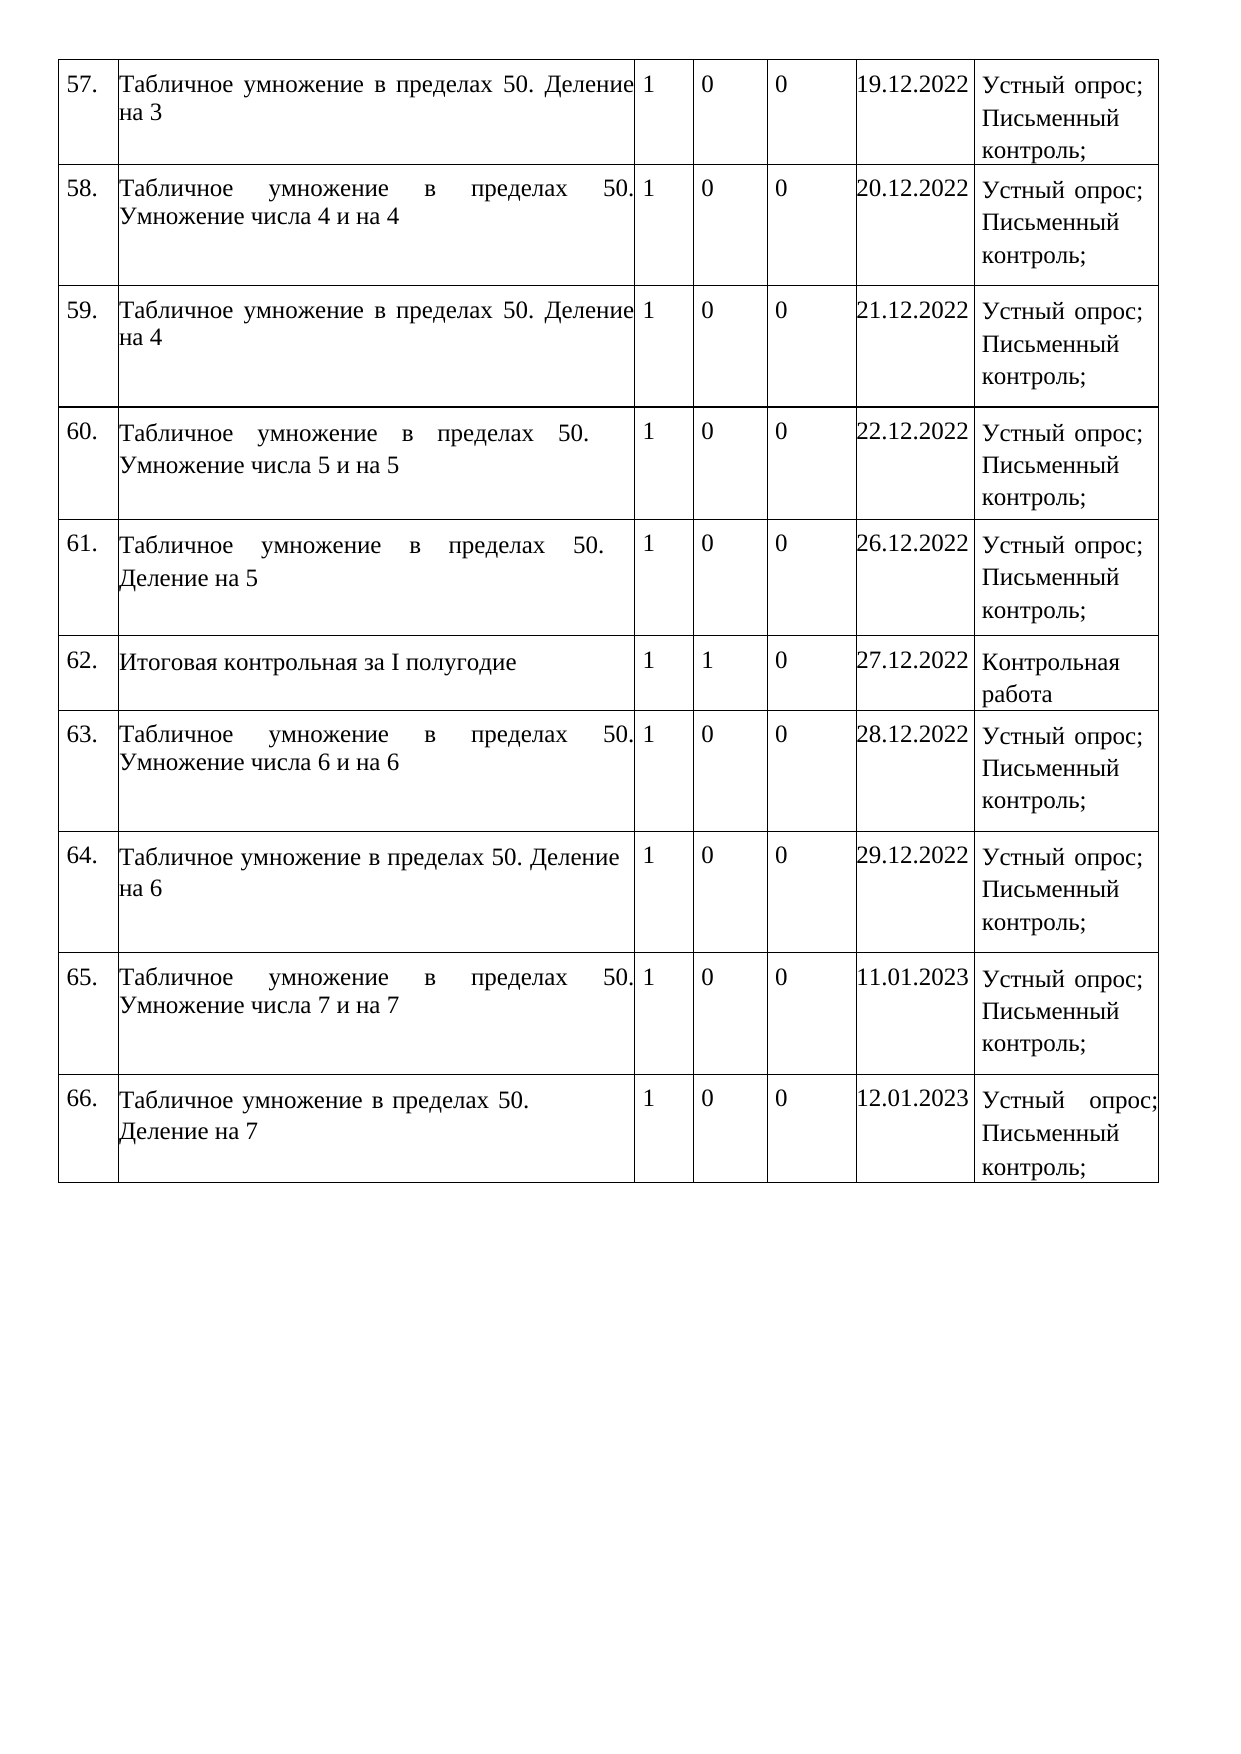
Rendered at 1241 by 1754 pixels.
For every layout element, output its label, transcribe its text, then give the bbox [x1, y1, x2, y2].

table_cell 61. [59, 520, 118, 635]
table_header 0 [694, 60, 767, 164]
table_cell 0 [694, 286, 767, 406]
table_cell 21.12.2022 [857, 286, 974, 406]
table_cell 1 [635, 711, 693, 831]
table_cell 0 [768, 711, 856, 831]
table_cell Табличное умножение в пределах 50. Деление на 7 [119, 1075, 634, 1182]
table_cell 66. [59, 1075, 118, 1182]
table_cell 64. [59, 832, 118, 952]
table_cell Устный опрос; Письменный контроль; [975, 286, 1158, 406]
table_cell 59. [59, 286, 118, 406]
table_cell 1 [635, 1075, 693, 1182]
table_cell Табличное умножение в пределах 50. Умножение числа 7 и на 7 [119, 953, 634, 1073]
table_cell Итоговая контрольная за I полугодие [119, 636, 634, 709]
table_cell 22.12.2022 [857, 408, 974, 519]
table_cell 0 [694, 165, 767, 285]
table_cell 1 [635, 636, 693, 709]
table_cell Контрольная работа [975, 636, 1158, 709]
table_cell 0 [694, 832, 767, 952]
table_cell Табличное умножение в пределах 50. Умножение числа 4 и на 4 [119, 165, 634, 285]
table_cell Устный опрос; Письменный контроль; [975, 408, 1158, 519]
table_cell 1 [635, 165, 693, 285]
table_cell 1 [694, 636, 767, 709]
table_cell 0 [694, 1075, 767, 1182]
table_header 19.12.2022 [857, 60, 974, 164]
table_cell 0 [768, 636, 856, 709]
table_cell 58. [59, 165, 118, 285]
table_cell 60. [59, 408, 118, 519]
table_cell Табличное умножение в пределах 50. Деление на 4 [119, 286, 634, 406]
table_cell 1 [635, 520, 693, 635]
table_cell Табличное умножение в пределах 50. Деление на 5 [119, 520, 634, 635]
table_cell 0 [694, 520, 767, 635]
table_cell 0 [768, 165, 856, 285]
table_cell Табличное умножение в пределах 50. Деление на 6 [119, 832, 634, 952]
table_header 0 [768, 60, 856, 164]
table_cell 11.01.2023 [857, 953, 974, 1073]
table_cell 0 [694, 408, 767, 519]
table_cell Табличное умножение в пределах 50. Умножение числа 6 и на 6 [119, 711, 634, 831]
table_cell Устный опрос; Письменный контроль; [975, 520, 1158, 635]
table_header Устный опрос; Письменный контроль; [975, 60, 1158, 164]
table_cell 27.12.2022 [857, 636, 974, 709]
table_header 1 [635, 60, 693, 164]
table_cell 1 [635, 953, 693, 1073]
table_cell 0 [768, 408, 856, 519]
table_cell 62. [59, 636, 118, 709]
table_cell 1 [635, 832, 693, 952]
table_cell 12.01.2023 [857, 1075, 974, 1182]
table_cell 0 [768, 832, 856, 952]
table_cell Устный опрос; Письменный контроль; [975, 832, 1158, 952]
table_cell 29.12.2022 [857, 832, 974, 952]
table_cell Устный опрос; Письменный контроль; [975, 165, 1158, 285]
table_cell 0 [768, 286, 856, 406]
table_cell 20.12.2022 [857, 165, 974, 285]
table_header Табличное умножение в пределах 50. Деление на 3 [119, 60, 634, 164]
table_cell 65. [59, 953, 118, 1073]
table_cell 1 [635, 408, 693, 519]
table_cell Устный опрос; Письменный контроль; [975, 1075, 1158, 1182]
table_cell 28.12.2022 [857, 711, 974, 831]
table_cell 0 [768, 1075, 856, 1182]
table_cell 1 [635, 286, 693, 406]
table_cell 0 [694, 711, 767, 831]
table_cell 0 [768, 953, 856, 1073]
table_cell Устный опрос; Письменный контроль; [975, 953, 1158, 1073]
table_header 57. [59, 60, 118, 164]
table_cell Устный опрос; Письменный контроль; [975, 711, 1158, 831]
table_cell 26.12.2022 [857, 520, 974, 635]
table_cell Табличное умножение в пределах 50. Умножение числа 5 и на 5 [119, 408, 634, 519]
table_cell 0 [768, 520, 856, 635]
table_cell 0 [694, 953, 767, 1073]
table_cell 63. [59, 711, 118, 831]
